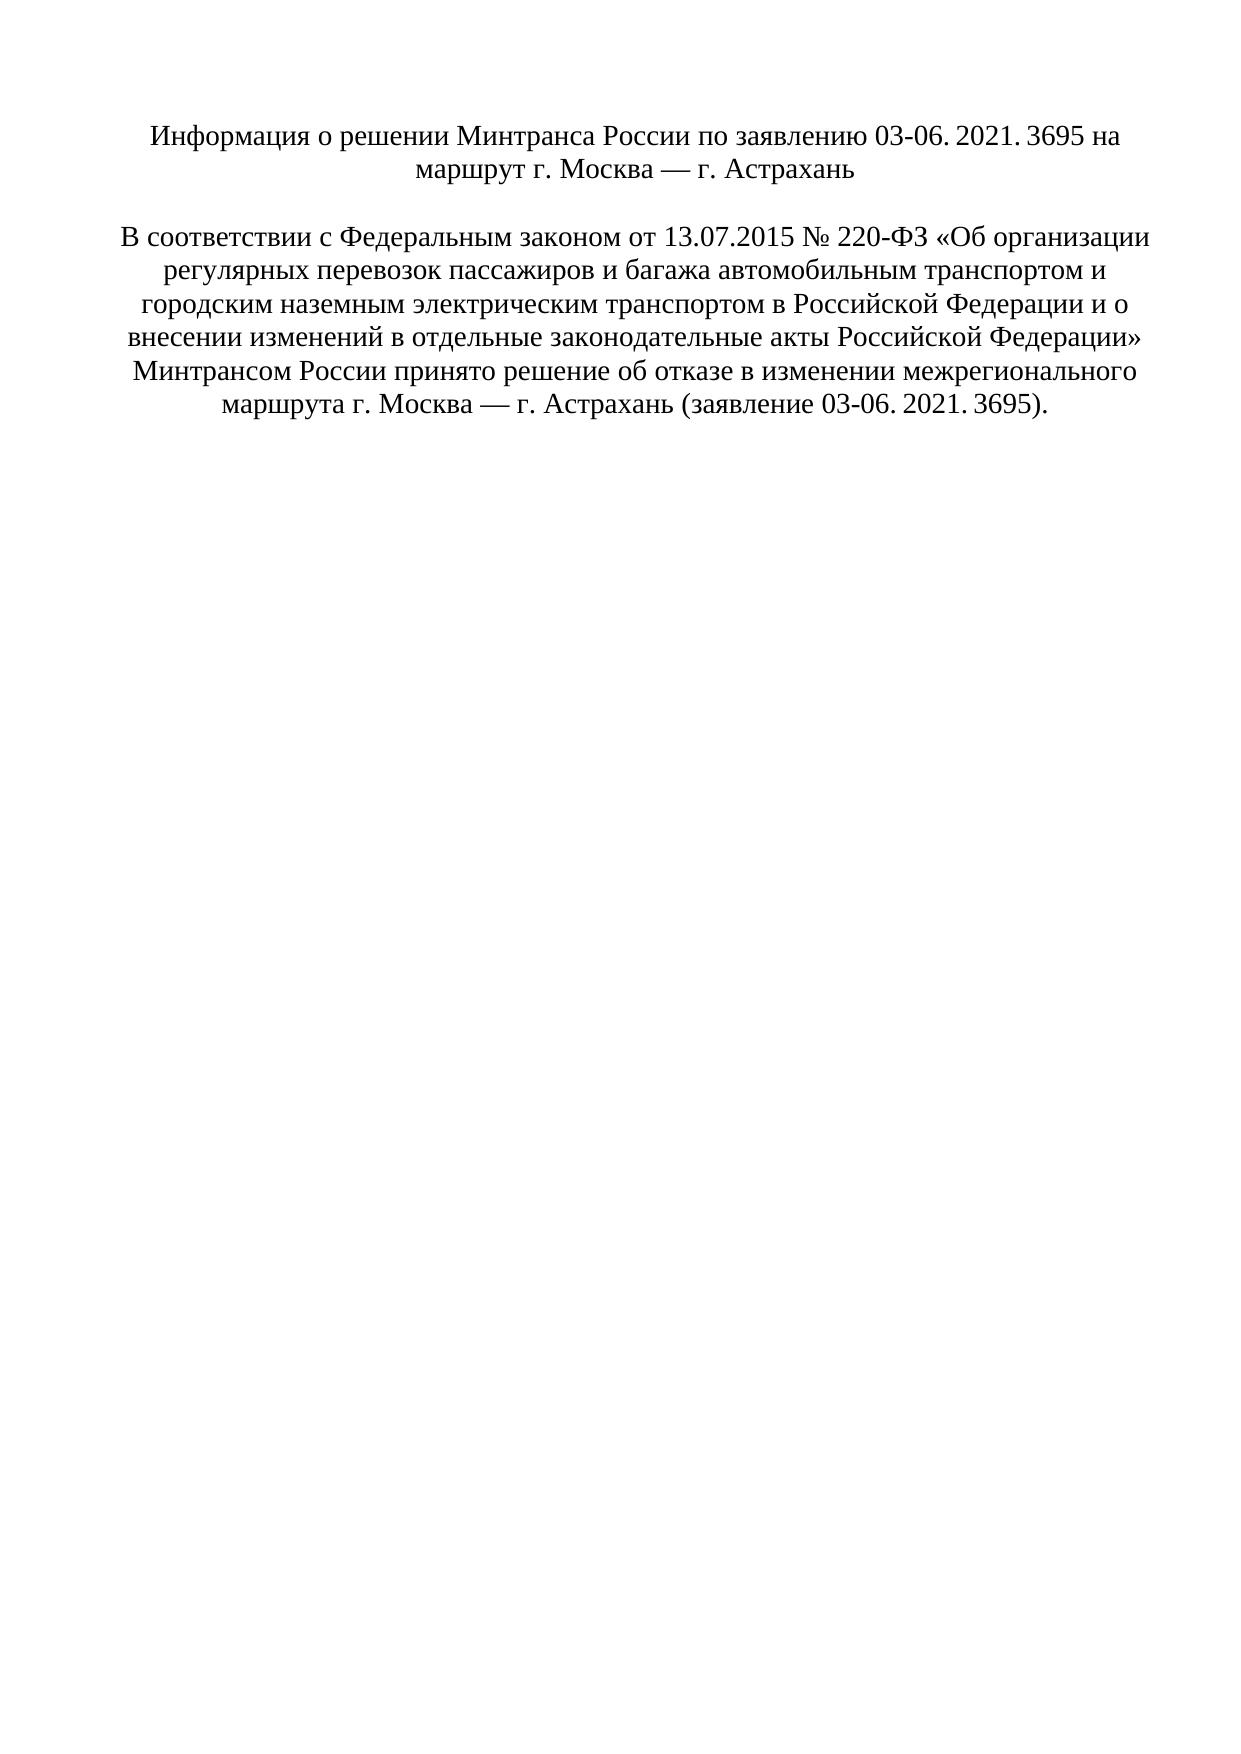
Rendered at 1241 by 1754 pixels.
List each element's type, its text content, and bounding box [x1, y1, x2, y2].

text В соответствии с Федеральным законом от 13.07.2015 № 220-ФЗ «Об организации регулярных перевозок пассажиров и багажа автомобильным транспортом и городским наземным электрическим транспортом в Российской Федерации и о внесении изменений в отдельные законодательные акты Российской Федерации» Минтрансом России принято решение об отказе в изменении межрегионального маршрута г. Москва — г. Астрахань (заявление 03-06. 2021. 3695). [118, 219, 1152, 420]
text Информация о решении Минтранса России по заявлению 03-06. 2021. 3695 на маршрут г. Москва — г. Астрахань [118, 118, 1152, 185]
